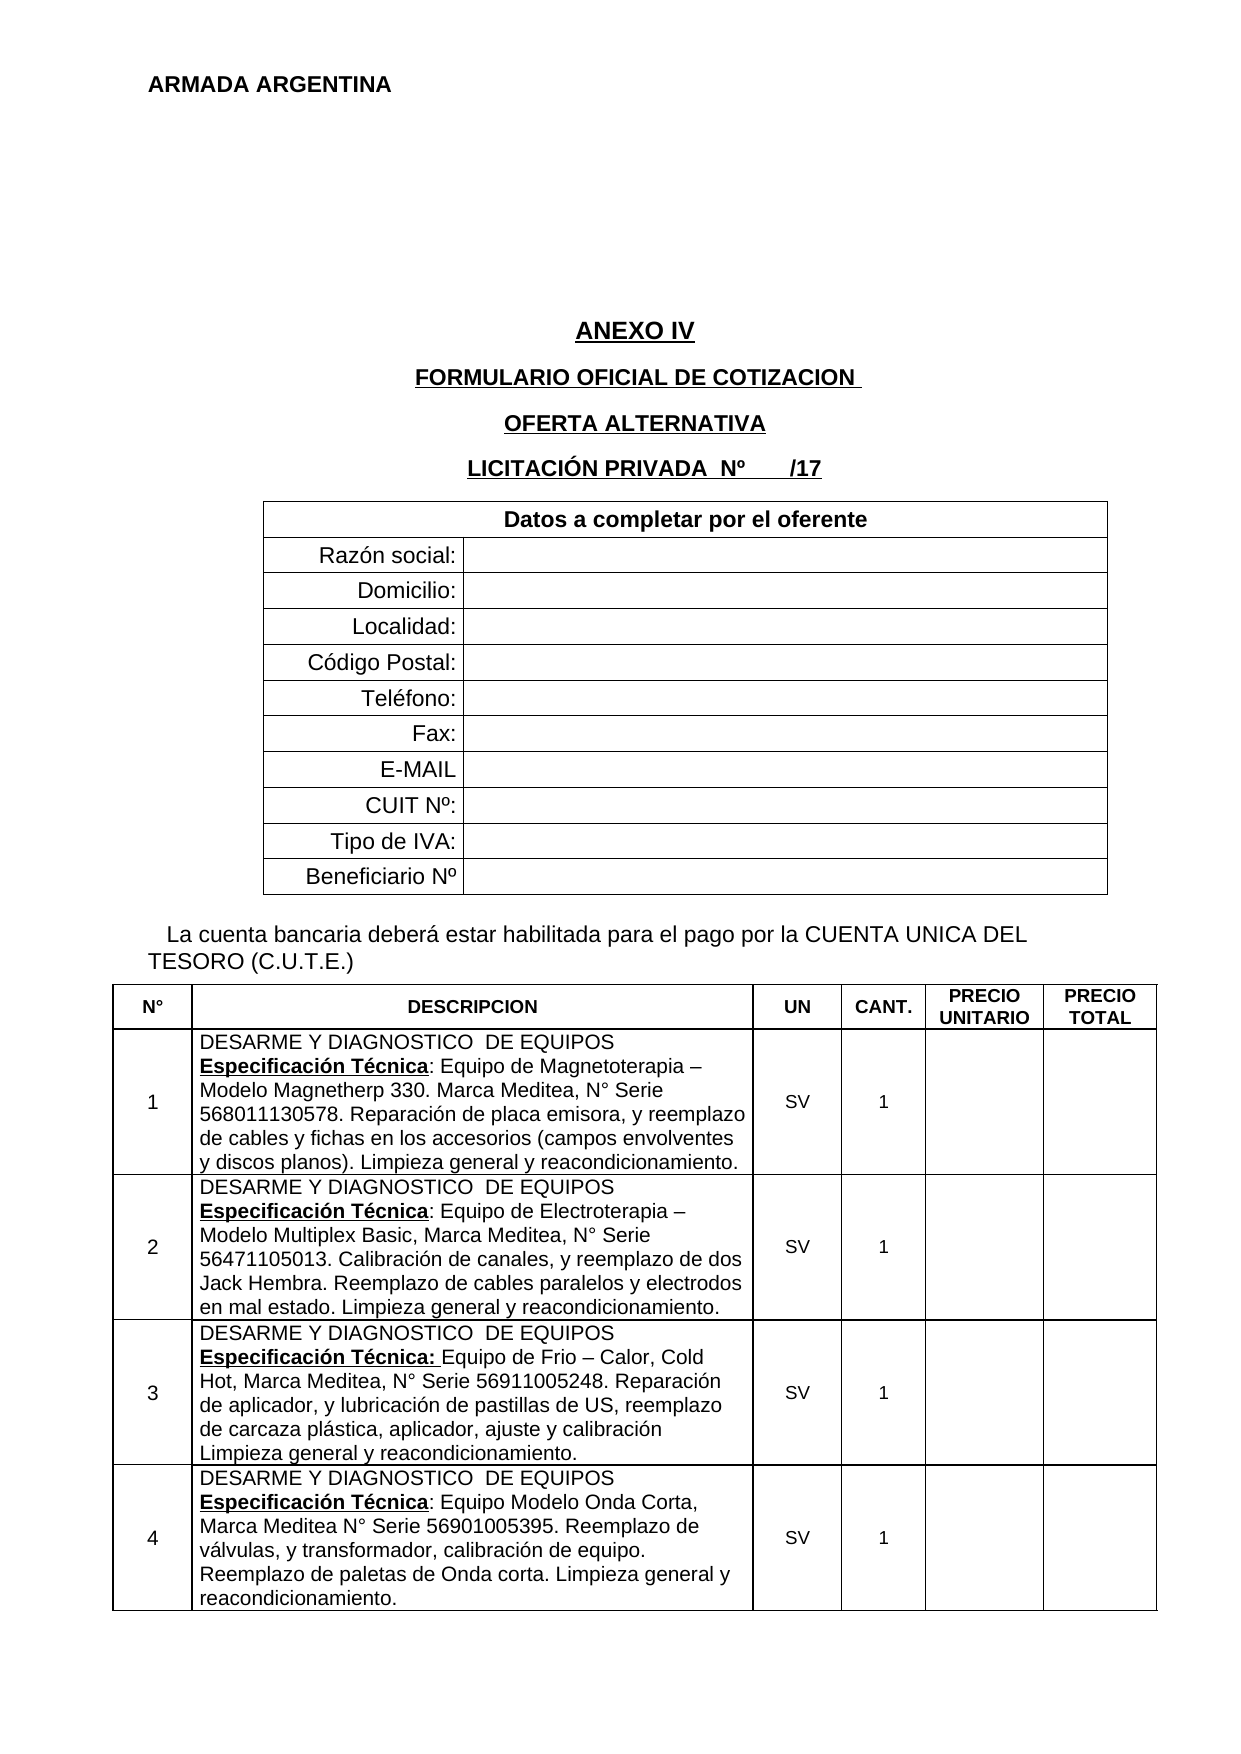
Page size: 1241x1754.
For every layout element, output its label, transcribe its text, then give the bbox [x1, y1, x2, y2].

table_cell [464, 538, 1107, 572]
text FORMULARIO OFICIAL DE COTIZACION [148, 364, 1122, 391]
table_cell DESARME Y DIAGNOSTICO DE EQUIPOS Especificación Técnica: Equipo Modelo Onda Corta, Marca Meditea N° Serie 56901005395. Reemplazo de válvulas, y transformador, calibración de equipo. Reemplazo de paletas de Onda corta. Limpieza general y reacondicionamiento. [193, 1466, 752, 1609]
table_header PRECIO TOTAL [1044, 985, 1156, 1028]
table_cell [1044, 1175, 1156, 1319]
table_cell [464, 645, 1107, 679]
table_cell 1 [114, 1030, 191, 1174]
table_cell Localidad: [264, 609, 463, 644]
table_header PRECIO UNITARIO [926, 985, 1043, 1028]
table_cell [464, 788, 1107, 822]
table_cell DESARME Y DIAGNOSTICO DE EQUIPOS Especificación Técnica: Equipo de Electroterapia – Modelo Multiplex Basic, Marca Meditea, N° Serie 56471105013. Calibración de canales, y reemplazo de dos Jack Hembra. Reemplazo de cables paralelos y electrodos en mal estado. Limpieza general y reacondicionamiento. [193, 1175, 752, 1319]
table_cell E-MAIL [264, 752, 463, 787]
table_cell [464, 859, 1107, 894]
table_cell DESARME Y DIAGNOSTICO DE EQUIPOS Especificación Técnica: Equipo de Magnetoterapia – Modelo Magnetherp 330. Marca Meditea, N° Serie 568011130578. Reparación de placa emisora, y reemplazo de cables y fichas en los accesorios (campos envolventes y discos planos). Limpieza general y reacondicionamiento. [193, 1030, 752, 1174]
table_cell SV [754, 1321, 841, 1464]
table_cell [464, 824, 1107, 858]
text LICITACIÓN PRIVADA Nº /17 [148, 455, 1122, 482]
table_header DESCRIPCION [193, 985, 752, 1028]
table_cell [926, 1466, 1043, 1609]
table_cell [926, 1175, 1043, 1319]
table_cell [464, 609, 1107, 644]
table_cell SV [754, 1466, 841, 1609]
table_cell [464, 681, 1107, 715]
text ANEXO IV [148, 316, 1122, 345]
table_cell 1 [842, 1321, 925, 1464]
table_cell [1044, 1321, 1156, 1464]
table_cell DESARME Y DIAGNOSTICO DE EQUIPOS Especificación Técnica: Equipo de Frio – Calor, Cold Hot, Marca Meditea, N° Serie 56911005248. Reparación de aplicador, y lubricación de pastillas de US, reemplazo de carcaza plástica, aplicador, ajuste y calibración Limpieza general y reacondicionamiento. [193, 1321, 752, 1464]
table_cell 2 [114, 1175, 191, 1319]
table_header Datos a completar por el oferente [264, 502, 1107, 537]
table_cell Código Postal: [264, 645, 463, 679]
table_cell 3 [114, 1320, 191, 1464]
table_cell Fax: [264, 716, 463, 751]
table_cell 1 [842, 1030, 925, 1174]
text La cuenta bancaria deberá estar habilitada para el pago por la CUENTA UNICA DEL TESORO (C.U.T.E.) [148, 921, 1122, 974]
table_cell Razón social: [264, 538, 463, 572]
table_cell CUIT Nº: [264, 788, 463, 822]
table_header N° [114, 985, 191, 1028]
table_cell Beneficiario Nº [264, 859, 463, 894]
table_cell SV [754, 1175, 841, 1319]
table_cell 4 [114, 1465, 191, 1609]
table_cell [926, 1030, 1043, 1174]
table_cell [1044, 1466, 1156, 1609]
table_cell [1044, 1030, 1156, 1174]
table_cell SV [754, 1030, 841, 1174]
table_header UN [754, 985, 841, 1028]
table_header CANT. [842, 985, 925, 1028]
text OFERTA ALTERNATIVA [148, 410, 1122, 436]
table_cell Tipo de IVA: [264, 824, 463, 858]
table_cell [926, 1321, 1043, 1464]
table_cell 1 [842, 1175, 925, 1319]
table_cell [464, 752, 1107, 787]
table_cell Teléfono: [264, 681, 463, 715]
table_cell [464, 573, 1107, 608]
table_cell Domicilio: [264, 573, 463, 608]
table_cell 1 [842, 1466, 925, 1609]
table_cell [464, 716, 1107, 751]
